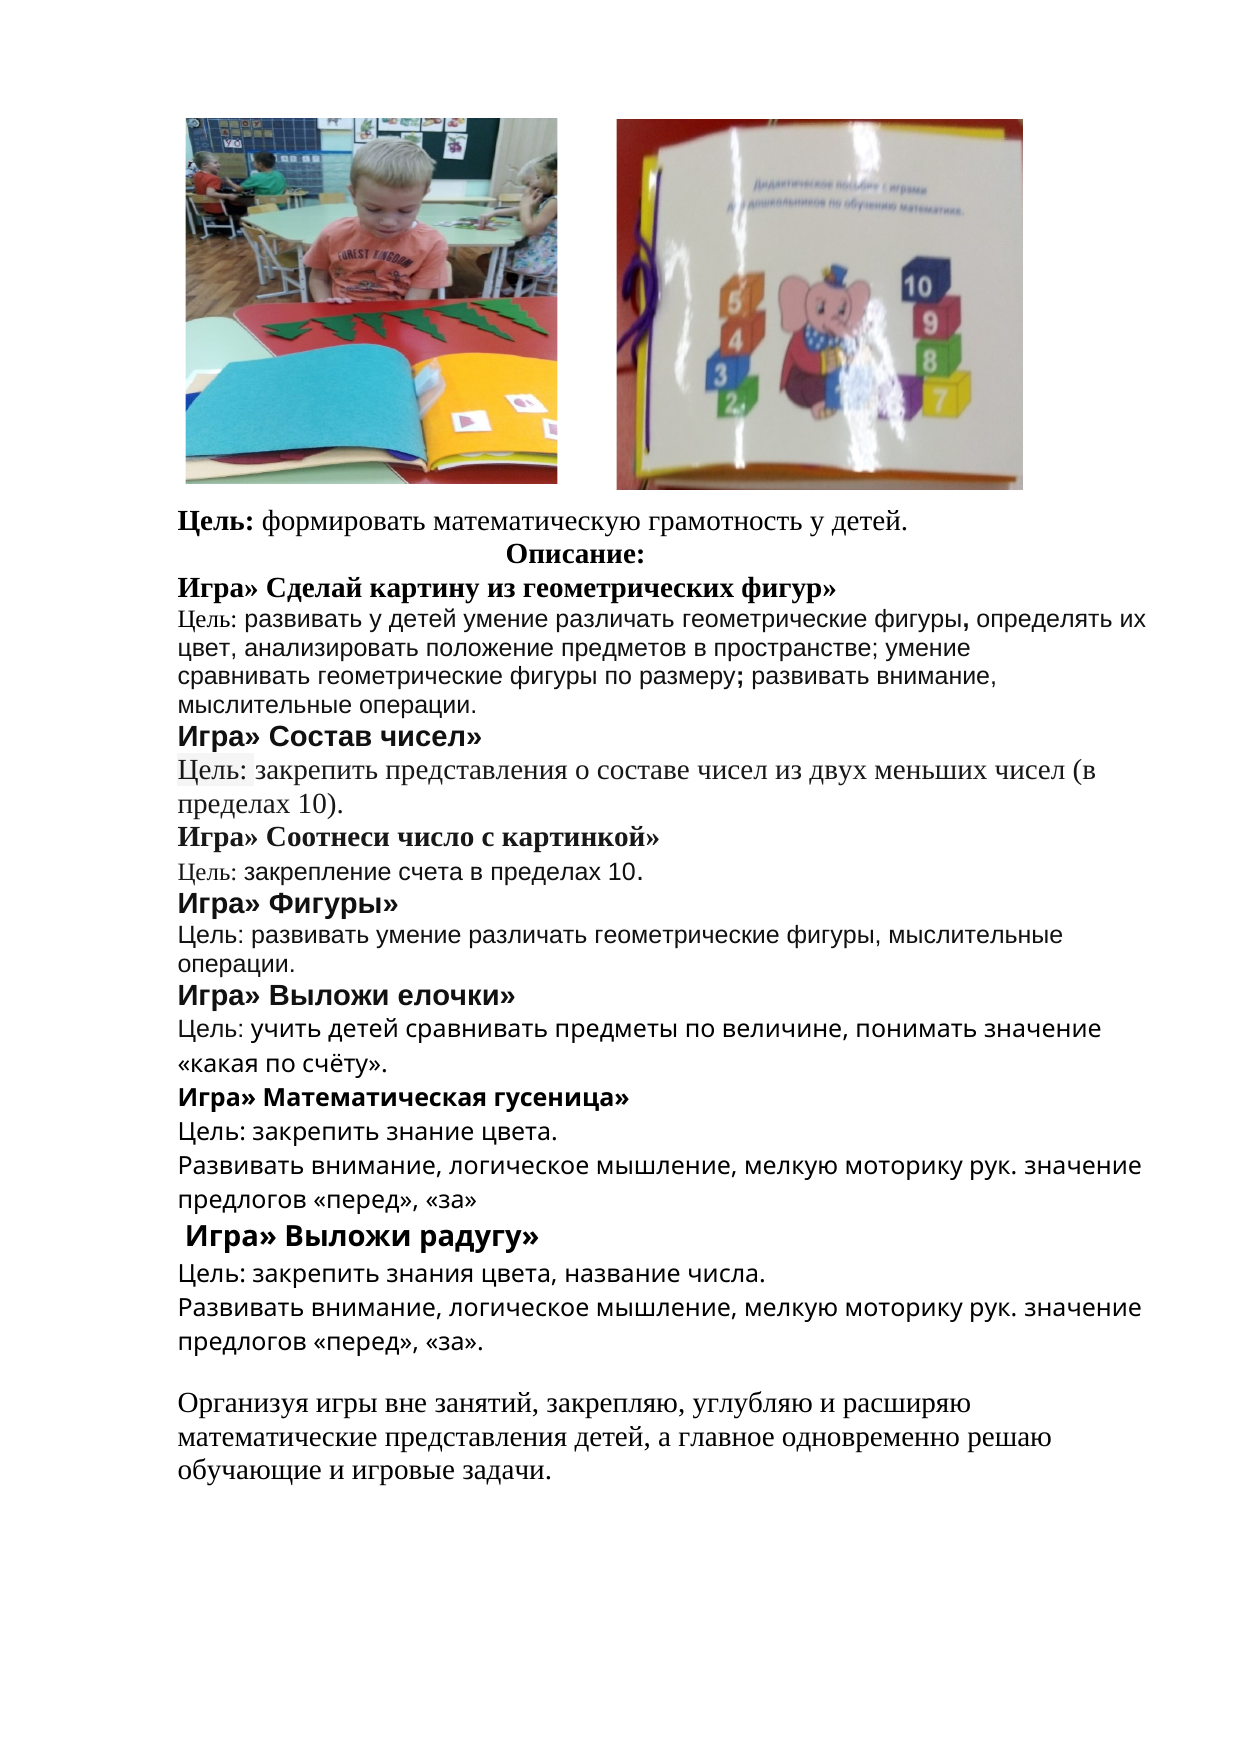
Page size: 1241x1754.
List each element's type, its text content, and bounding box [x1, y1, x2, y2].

text Цель: формировать математическую грамотность у детей. Описание: [177, 503, 1152, 570]
picture [616, 119, 1023, 490]
text Организуя игры вне занятий, закрепляю, углубляю и расширяю математические представления детей, а главное одновременно решаю обучающие и игровые задачи. [177, 1385, 1152, 1486]
text Игра» Состав чисел» Цель: закрепить представления о составе чисел из двух меньших чисел (в пределах 10). Игра» Соотнеси число с картинкой» Цель: закрепление счета в пределах 10. Игра» Фигуры» Цель: развивать умение различать геометрические фигуры, мыслительные операции. Игра» Выложи елочки» Цель: учить детей сравнивать предметы по величине, понимать значение «какая по счёту». Игра» Математическая гусеница» Цель: закрепить знание цвета. Развивать внимание, логическое мышление, мелкую моторику рук. значение предлогов «перед», «за» Игра» Выложи радугу» Цель: закрепить знания цвета, название числа. Развивать внимание, логическое мышление, мелкую моторику рук. значение предлогов «перед», «за». [177, 719, 1152, 1357]
text Игра» Сделай картину из геометрических фигур» Цель: развивать у детей умение различать геометрические фигуры, определять их цвет, анализировать положение предметов в пространстве; умение сравнивать геометрические фигуры по размеру; развивать внимание, мыслительные операции. [177, 570, 1152, 719]
picture [185, 118, 558, 484]
